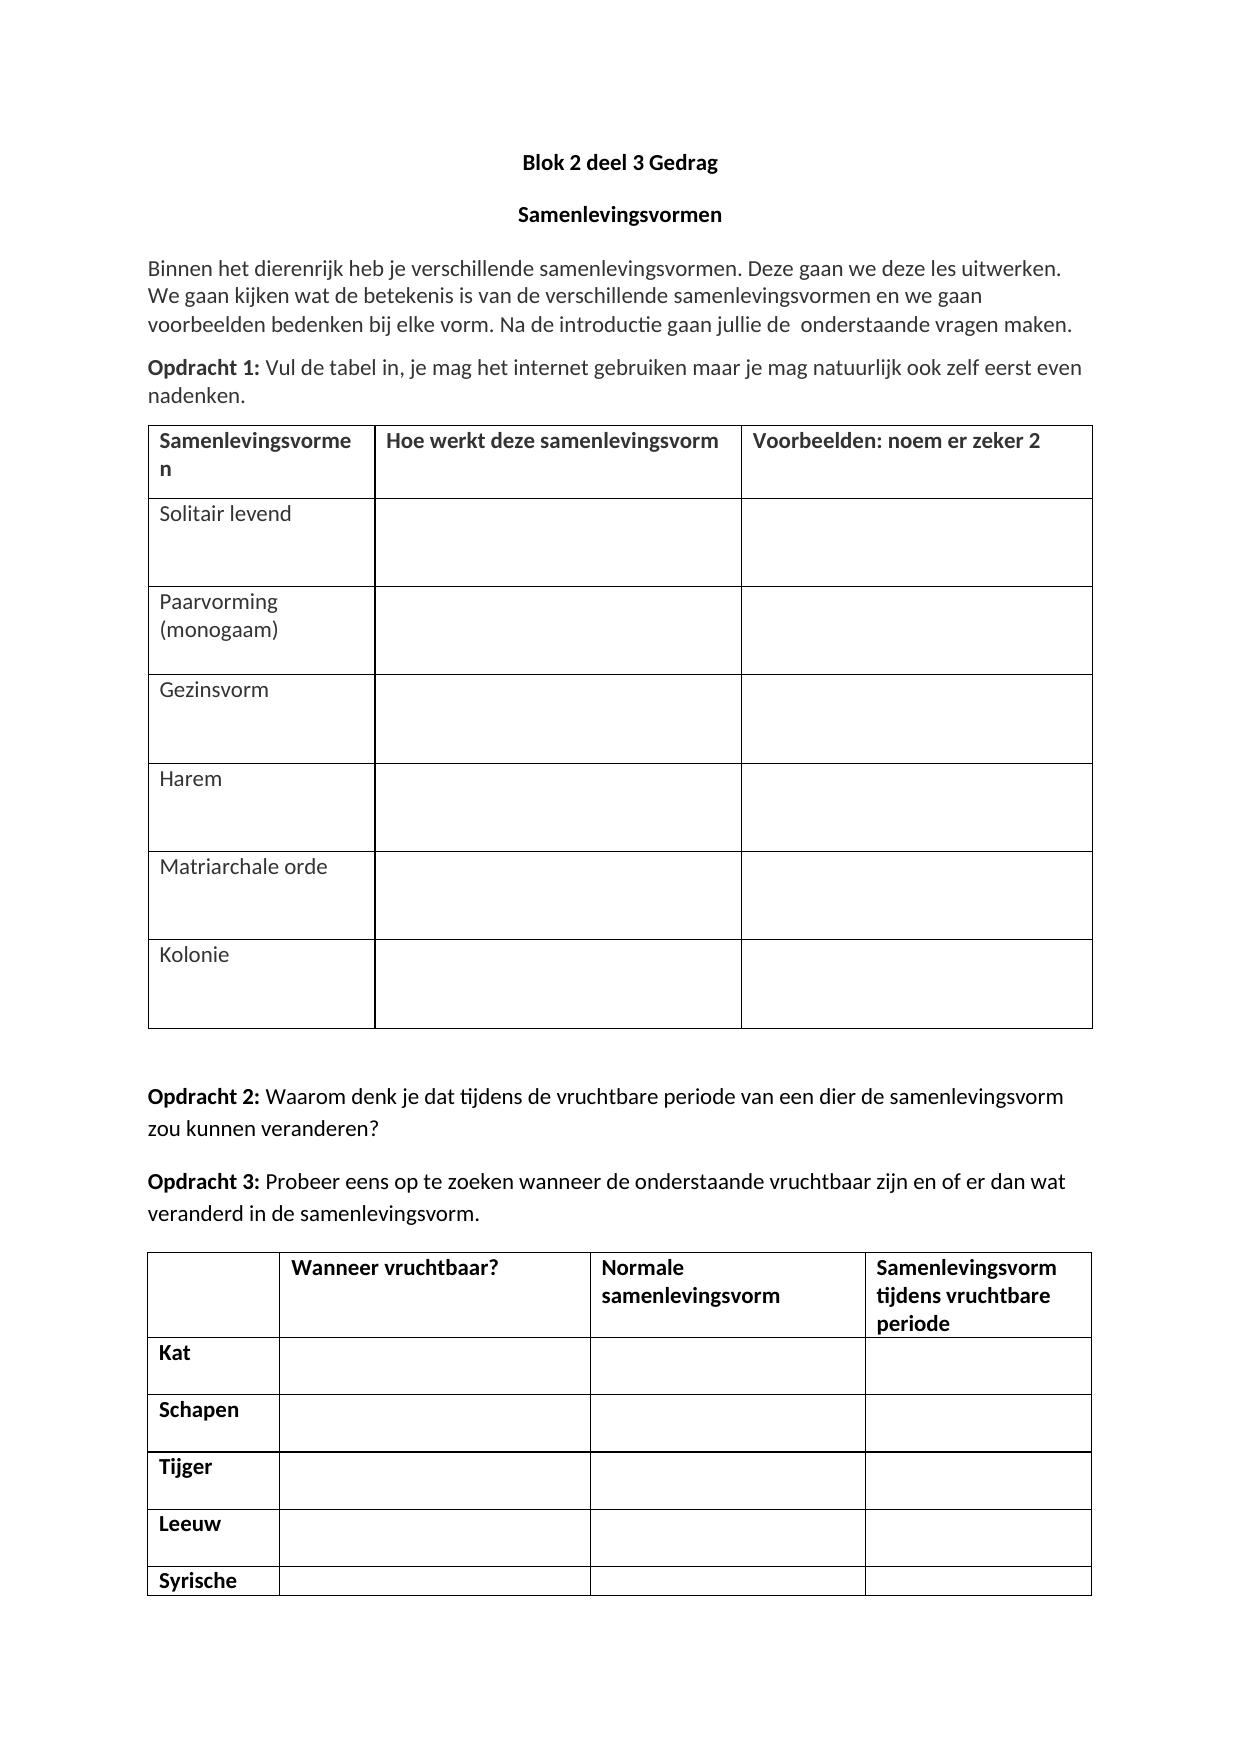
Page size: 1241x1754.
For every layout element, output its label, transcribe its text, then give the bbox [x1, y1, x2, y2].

table_cell [280, 1395, 590, 1451]
table_cell [742, 499, 1092, 586]
table_cell [280, 1453, 590, 1508]
table_cell Solitair levend [149, 499, 374, 586]
table_cell Leeuw [148, 1510, 279, 1566]
table_cell [866, 1395, 1091, 1451]
table_cell Schapen [148, 1395, 279, 1451]
table_cell [280, 1338, 590, 1394]
table_cell Syrische hamster [148, 1567, 279, 1595]
table_cell [376, 675, 741, 763]
table_cell [866, 1338, 1091, 1394]
table_cell Matriarchale orde [149, 852, 374, 939]
text Blok 2 deel 3 Gedrag [148, 148, 1093, 176]
table_cell [742, 940, 1092, 1028]
table_header Normale samenlevingsvorm [591, 1253, 865, 1337]
table_cell Tijger [148, 1453, 279, 1508]
table_cell [376, 940, 741, 1028]
table_header Samenlevingsvorm tijdens vruchtbare periode [866, 1253, 1091, 1337]
text Opdracht 3: Probeer eens op te zoeken wanneer de onderstaande vruchtbaar zijn en of er dan wat veranderd in de samenlevingsvorm. [148, 1167, 1093, 1227]
table_cell [591, 1510, 865, 1566]
table_cell [866, 1510, 1091, 1566]
table_cell [591, 1567, 865, 1595]
table_header Wanneer vruchtbaar? [280, 1253, 590, 1337]
table_cell [591, 1453, 865, 1508]
table_cell Gezinsvorm [149, 675, 374, 763]
text Opdracht 1: Vul de tabel in, je mag het internet gebruiken maar je mag natuurlijk ook zelf eerst even nadenken. [246, 353, 1093, 409]
table_cell [280, 1510, 590, 1566]
table_cell [866, 1567, 1091, 1595]
table_cell [742, 852, 1092, 939]
table_cell [742, 587, 1092, 674]
table_cell [376, 764, 741, 851]
table_header Hoe werkt deze samenlevingsvorm [376, 426, 741, 498]
table_cell [866, 1453, 1091, 1508]
table_header [148, 1253, 279, 1337]
table_cell [742, 764, 1092, 851]
text Samenlevingsvormen [148, 201, 1093, 229]
table_cell [742, 675, 1092, 763]
table_cell Kolonie [149, 940, 374, 1028]
table_cell [376, 499, 741, 586]
table_cell [591, 1395, 865, 1451]
table_cell [376, 587, 741, 674]
table_cell Kat [148, 1338, 279, 1394]
table_header Samenlevingsvormen [149, 426, 374, 498]
text Opdracht 2: Waarom denk je dat tijdens de vruchtbare periode van een dier de samenlevingsvorm zou kunnen veranderen? [148, 1082, 1093, 1142]
table_cell [376, 852, 741, 939]
table_cell Paarvorming (monogaam) [149, 587, 374, 674]
table_cell Harem [149, 764, 374, 851]
table_cell [280, 1567, 590, 1595]
table_cell [591, 1338, 865, 1394]
table_header Voorbeelden: noem er zeker 2 [742, 426, 1092, 498]
